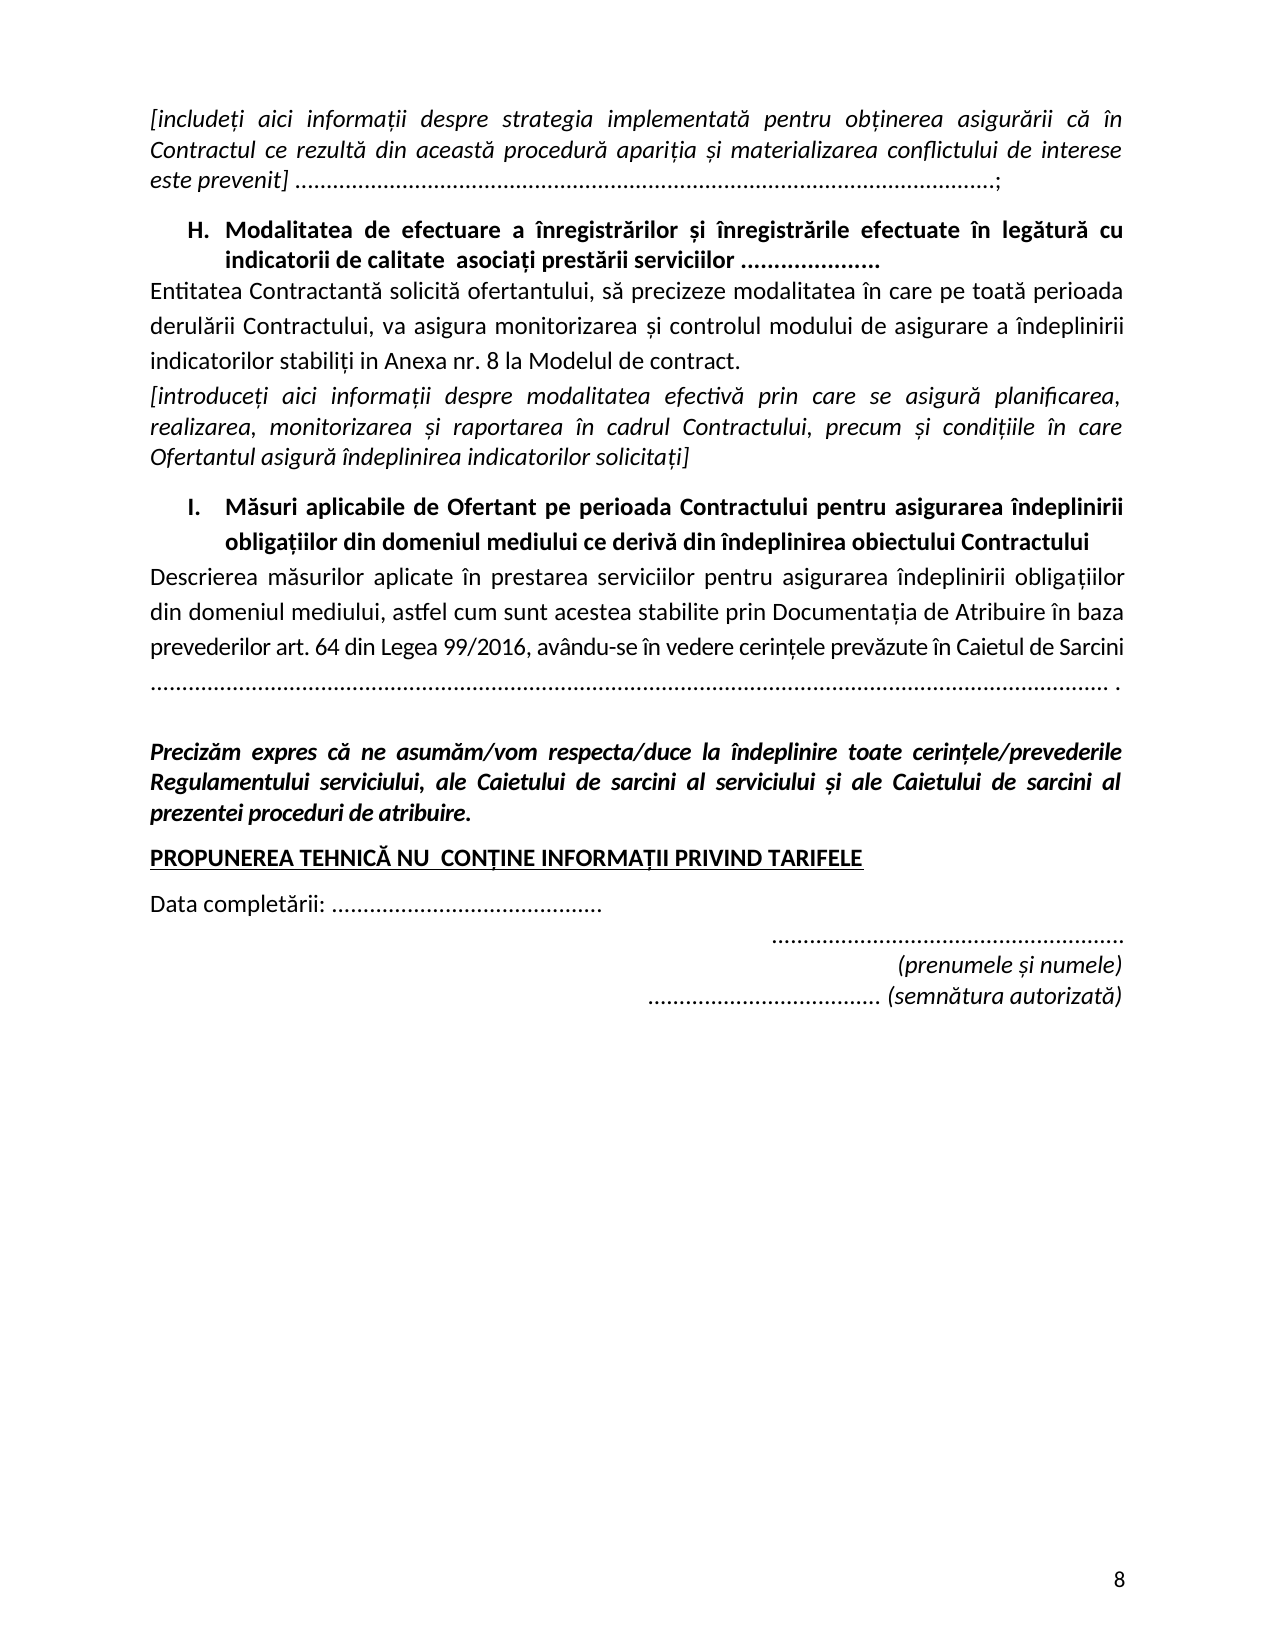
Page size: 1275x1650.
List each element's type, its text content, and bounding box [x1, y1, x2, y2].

text Entitatea Contractantă solicită ofertantului, să precizeze modalitatea în care pe toată perioada derulării Contractului, va asigura monitorizarea și controlul modului de asigurare a îndeplinirii indicatorilor stabiliți in Anexa nr. 8 la Modelul de contract. [150, 275, 1125, 376]
list Măsuri aplicabile de Ofertant pe perioada Contractului pentru asigurarea îndeplinirii obligațiilor din domeniul mediului ce derivă din îndeplinirea obiectului Contractului [187, 491, 1125, 556]
text (prenumele şi numele) [150, 949, 1125, 980]
text ........................................................................................................................................................ . [150, 666, 1125, 696]
text ..................................... (semnătura autorizată) [150, 980, 1125, 1011]
text [introduceți aici informații despre modalitatea efectivă prin care se asigură planificarea, realizarea, monitorizarea și raportarea în cadrul Contractului, precum și condițiile în care Ofertantul asigură îndeplinirea indicatorilor solicitați] [150, 380, 1125, 472]
list Modalitatea de efectuare a înregistrărilor și înregistrările efectuate în legătură cu indicatorii de calitate asociați prestării serviciilor ..................... [187, 214, 1125, 275]
text PROPUNEREA TEHNICĂ NU CONȚINE INFORMAȚII PRIVIND TARIFELE [150, 843, 1125, 873]
text [includeți aici informații despre strategia implementată pentru obținerea asigurării că în Contractul ce rezultă din această procedură apariția și materializarea conflictului de interese este prevenit] ...............................................................................................................; [150, 103, 1125, 195]
text Data completării: ........................................... [150, 888, 1125, 919]
text ........................................................ [150, 919, 1125, 949]
text Descrierea măsurilor aplicate în prestarea serviciilor pentru asigurarea îndeplinirii obligațiilor din domeniul mediului, astfel cum sunt acestea stabilite prin Documentația de Atribuire în baza prevederilor art. 64 din Legea 99/2016, avându-se în vedere cerințele prevăzute în Caietul de Sarcini [150, 561, 1125, 661]
text Precizăm expres că ne asumăm/vom respecta/duce la îndeplinire toate cerințele/prevederile Regulamentului serviciului, ale Caietului de sarcini al serviciului și ale Caietului de sarcini al prezentei proceduri de atribuire. [150, 736, 1125, 827]
